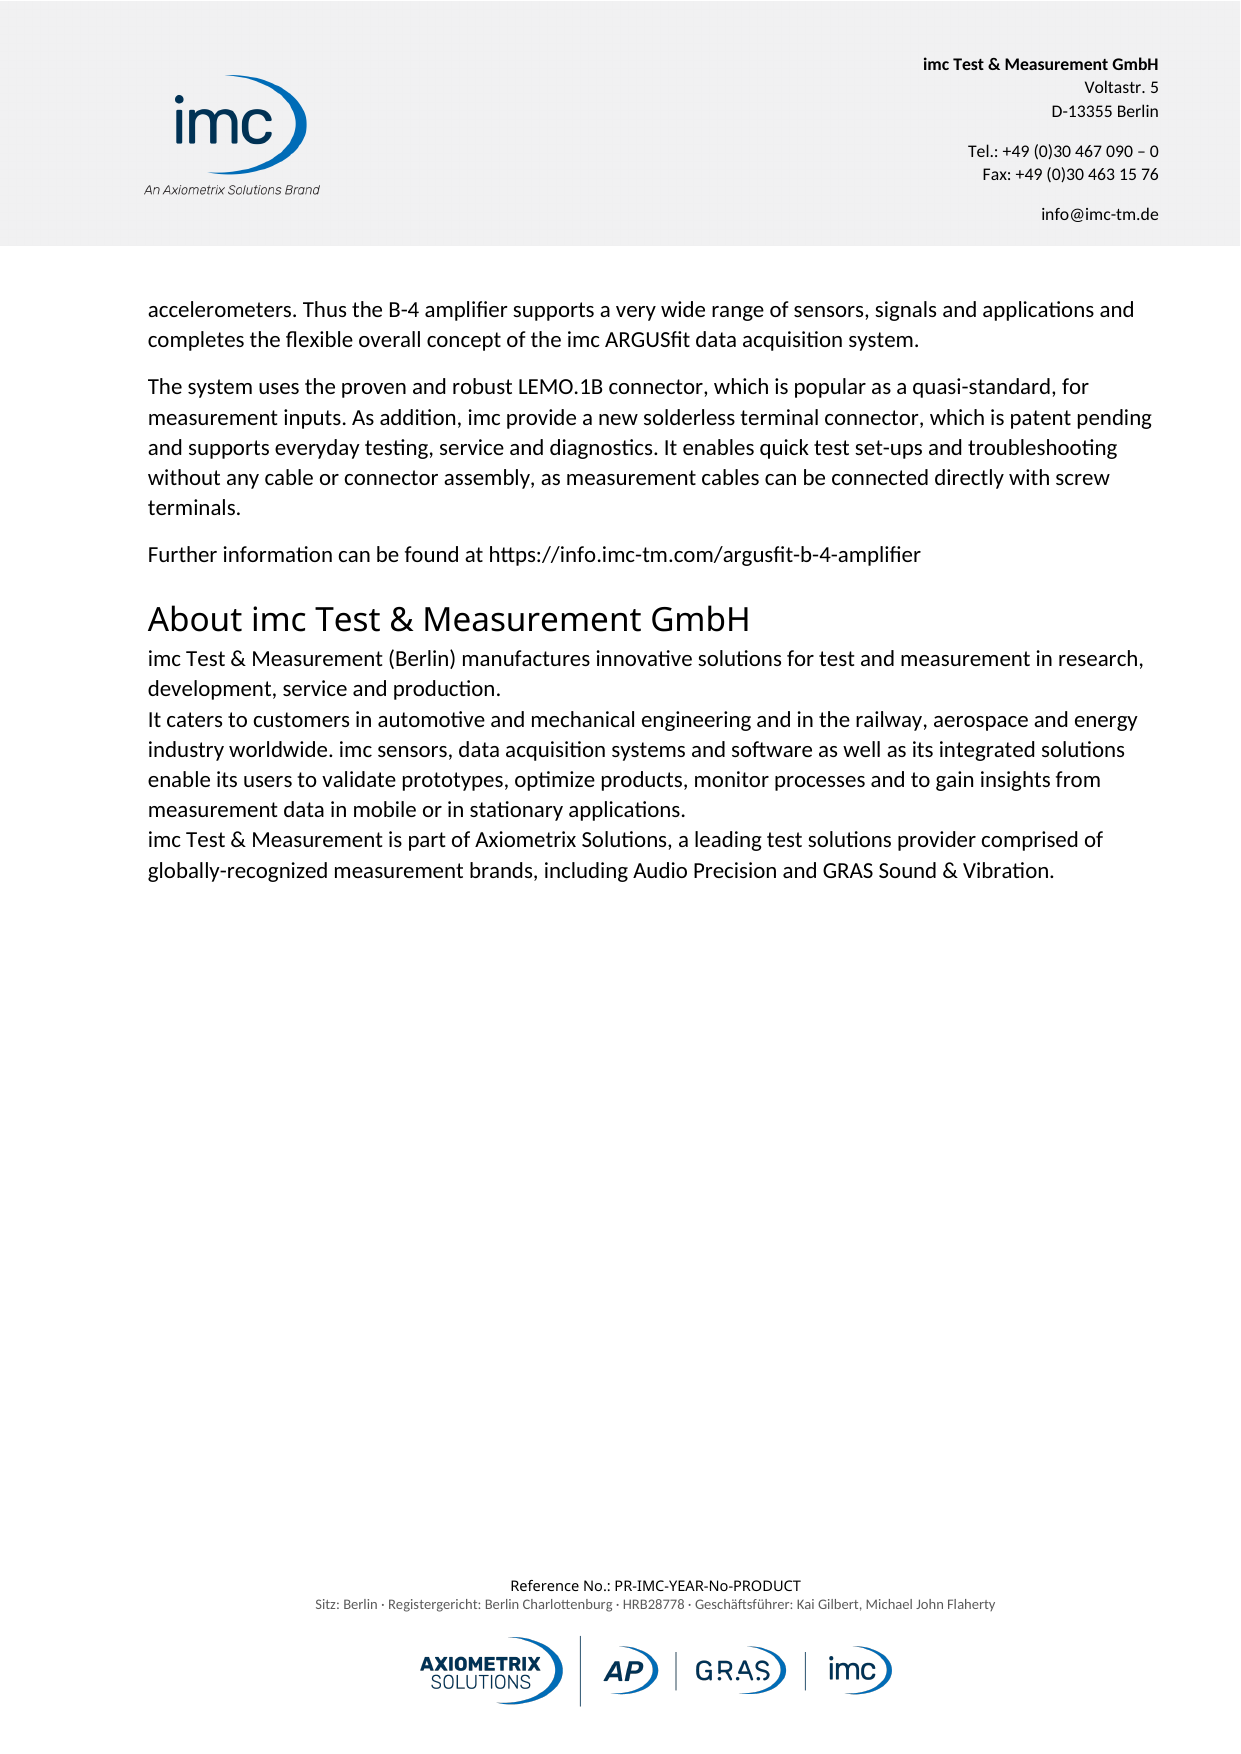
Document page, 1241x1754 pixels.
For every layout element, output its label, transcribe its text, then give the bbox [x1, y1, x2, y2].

picture [0, 1, 1241, 246]
text imc Test & Measurement (Berlin) manufactures innovative solutions for test and measurement in research, development, service and production. It caters to customers in automotive and mechanical engineering and in the railway, aerospace and energy industry worldwide. imc sensors, data acquisition systems and software as well as its integrated solutions enable its users to validate prototypes, optimize products, monitor processes and to gain insights from measurement data in mobile or in stationary applications. imc Test & Measurement is part of Axiometrix Solutions, a leading test solutions provider comprised of globally-recognized measurement brands, including Audio Precision and GRAS Sound & Vibration. [148, 644, 1163, 884]
picture [414, 1631, 897, 1713]
subtitle About imc Test & Measurement GmbH [148, 595, 1163, 641]
text Further information can be found at https://info.imc-tm.com/argusfit-b-4-amplifier [148, 540, 1163, 568]
text The system uses the proven and robust LEMO.1B connector, which is popular as a quasi-standard, for measurement inputs. As addition, imc provide a new solderless terminal connector, which is patent pending and supports everyday testing, service and diagnostics. It enables quick test set-ups and troubleshooting without any cable or connector assembly, as measurement cables can be connected directly with screw terminals. [148, 372, 1163, 521]
